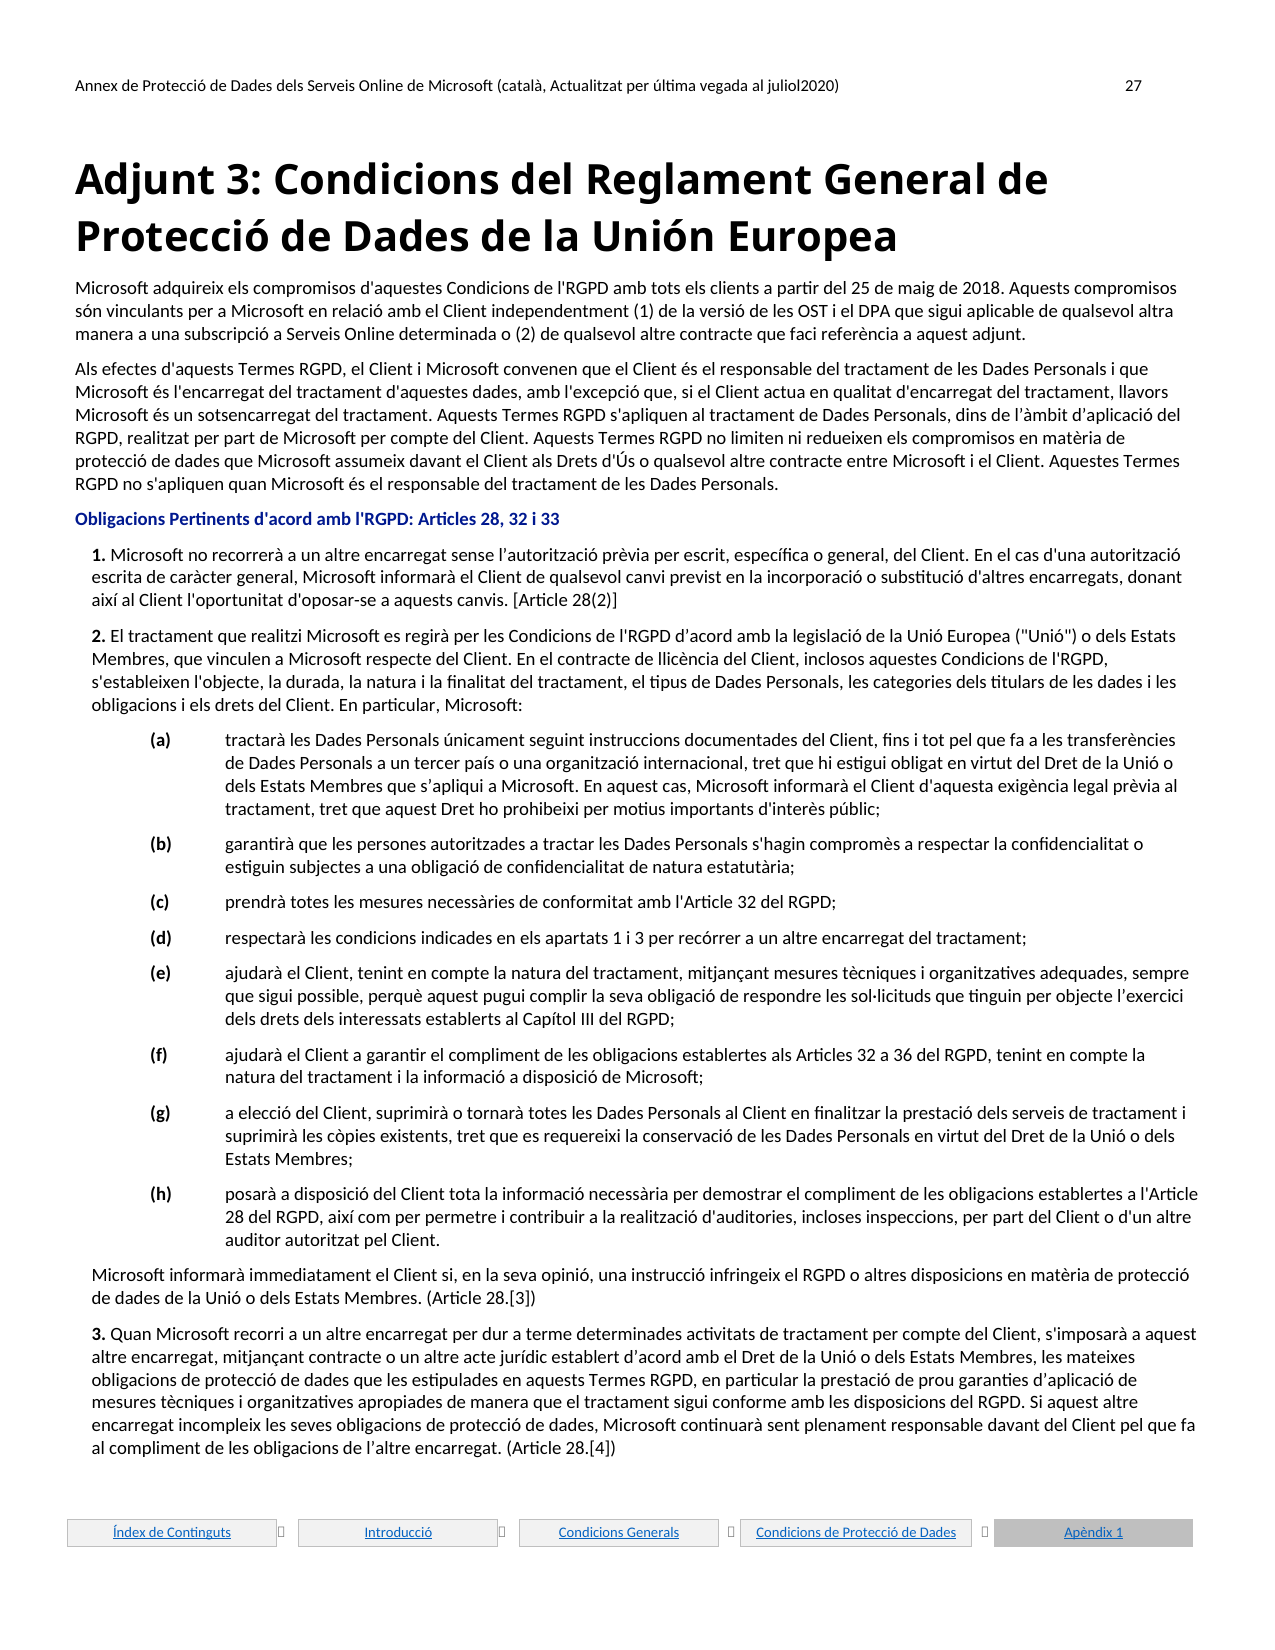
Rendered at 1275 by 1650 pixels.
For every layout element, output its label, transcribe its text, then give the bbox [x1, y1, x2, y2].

list 3. Quan Microsoft recorri a un altre encarregat per dur a terme determinades activitats de tractament per compte del Client, s'imposarà a aquest altre encarregat, mitjançant contracte o un altre acte jurídic establert d’acord amb el Dret de la Unió o dels Estats Membres, les mateixes obligacions de protecció de dades que les estipulades en aquests Termes RGPD, en particular la prestació de prou garanties d’aplicació de mesures tècniques i organitzatives apropiades de manera que el tractament sigui conforme amb les disposicions del RGPD. Si aquest altre encarregat incompleix les seves obligacions de protecció de dades, Microsoft continuarà sent plenament responsable davant del Client pel que fa al compliment de les obligacions de l’altre encarregat. (Article 28.[4]) [91, 1322, 1200, 1459]
list (d) respectarà les condicions indicades en els apartats 1 i 3 per recórrer a un altre encarregat del tractament; [150, 926, 1200, 949]
list 1. Microsoft no recorrerà a un altre encarregat sense l’autorització prèvia per escrit, específica o general, del Client. En el cas d'una autorització escrita de caràcter general, Microsoft informarà el Client de qualsevol canvi previst en la incorporació o substitució d'altres encarregats, donant així al Client l'oportunitat d'oposar-se a aquests canvis. [Article 28(2)] [91, 543, 1200, 611]
list (h) posarà a disposició del Client tota la informació necessària per demostrar el compliment de les obligacions establertes a l'Article 28 del RGPD, així com per permetre i contribuir a la realització d'auditories, incloses inspeccions, per part del Client o d'un altre auditor autoritzat pel Client. [150, 1182, 1200, 1251]
list (b) garantirà que les persones autoritzades a tractar les Dades Personals s'hagin compromès a respectar la confidencialitat o estiguin subjectes a una obligació de confidencialitat de natura estatutària; [150, 832, 1200, 878]
list (f) ajudarà el Client a garantir el compliment de les obligacions establertes als Articles 32 a 36 del RGPD, tenint en compte la natura del tractament i la informació a disposició de Microsoft; [150, 1043, 1200, 1088]
list Microsoft adquireix els compromisos d'aquestes Condicions de l'RGPD amb tots els clients a partir del 25 de maig de 2018. Aquests compromisos són vinculants per a Microsoft en relació amb el Client independentment (1) de la versió de les OST i el DPA que sigui aplicable de qualsevol altra manera a una subscripció a Serveis Online determinada o (2) de qualsevol altre contracte que faci referència a aquest adjunt. [75, 276, 1200, 345]
list (a) tractarà les Dades Personals únicament seguint instruccions documentades del Client, fins i tot pel que fa a les transferències de Dades Personals a un tercer país o una organització internacional, tret que hi estigui obligat en virtut del Dret de la Unió o dels Estats Membres que s’apliqui a Microsoft. En aquest cas, Microsoft informarà el Client d'aquesta exigència legal prèvia al tractament, tret que aquest Dret ho prohibeixi per motius importants d'interès públic; [150, 728, 1200, 820]
list Als efectes d'aquests Termes RGPD, el Client i Microsoft convenen que el Client és el responsable del tractament de les Dades Personals i que Microsoft és l'encarregat del tractament d'aquestes dades, amb l'excepció que, si el Client actua en qualitat d'encarregat del tractament, llavors Microsoft és un sotsencarregat del tractament. Aquests Termes RGPD s'apliquen al tractament de Dades Personals, dins de l’àmbit d’aplicació del RGPD, realitzat per part de Microsoft per compte del Client. Aquests Termes RGPD no limiten ni redueixen els compromisos en matèria de protecció de dades que Microsoft assumeix davant el Client als Drets d'Ús o qualsevol altre contracte entre Microsoft i el Client. Aquestes Termes RGPD no s'apliquen quan Microsoft és el responsable del tractament de les Dades Personals. [75, 357, 1200, 495]
list (e) ajudarà el Client, tenint en compte la natura del tractament, mitjançant mesures tècniques i organitzatives adequades, sempre que sigui possible, perquè aquest pugui complir la seva obligació de respondre les sol·licituds que tinguin per objecte l’exercici dels drets dels interessats establerts al Capítol III del RGPD; [150, 961, 1200, 1030]
list 2. El tractament que realitzi Microsoft es regirà per les Condicions de l'RGPD d’acord amb la legislació de la Unió Europea ("Unió") o dels Estats Membres, que vinculen a Microsoft respecte del Client. En el contracte de llicència del Client, inclosos aquestes Condicions de l'RGPD, s'estableixen l'objecte, la durada, la natura i la finalitat del tractament, el tipus de Dades Personals, les categories dels titulars de les dades i les obligacions i els drets del Client. En particular, Microsoft: [91, 624, 1200, 716]
list (c) prendrà totes les mesures necessàries de conformitat amb l'Article 32 del RGPD; [150, 891, 1200, 913]
list (g) a elecció del Client, suprimirà o tornarà totes les Dades Personals al Client en finalitzar la prestació dels serveis de tractament i suprimirà les còpies existents, tret que es requereixi la conservació de les Dades Personals en virtut del Dret de la Unió o dels Estats Membres; [150, 1101, 1200, 1170]
subtitle Adjunt 3: Condicions del Reglament General de Protecció de Dades de la Unión Europea [75, 150, 1200, 263]
list Microsoft informarà immediatament el Client si, en la seva opinió, una instrucció infringeix el RGPD o altres disposicions en matèria de protecció de dades de la Unió o dels Estats Membres. (Article 28.[3]) [91, 1263, 1200, 1309]
list Obligacions Pertinents d'acord amb l'RGPD: Articles 28, 32 i 33 [75, 507, 1200, 530]
